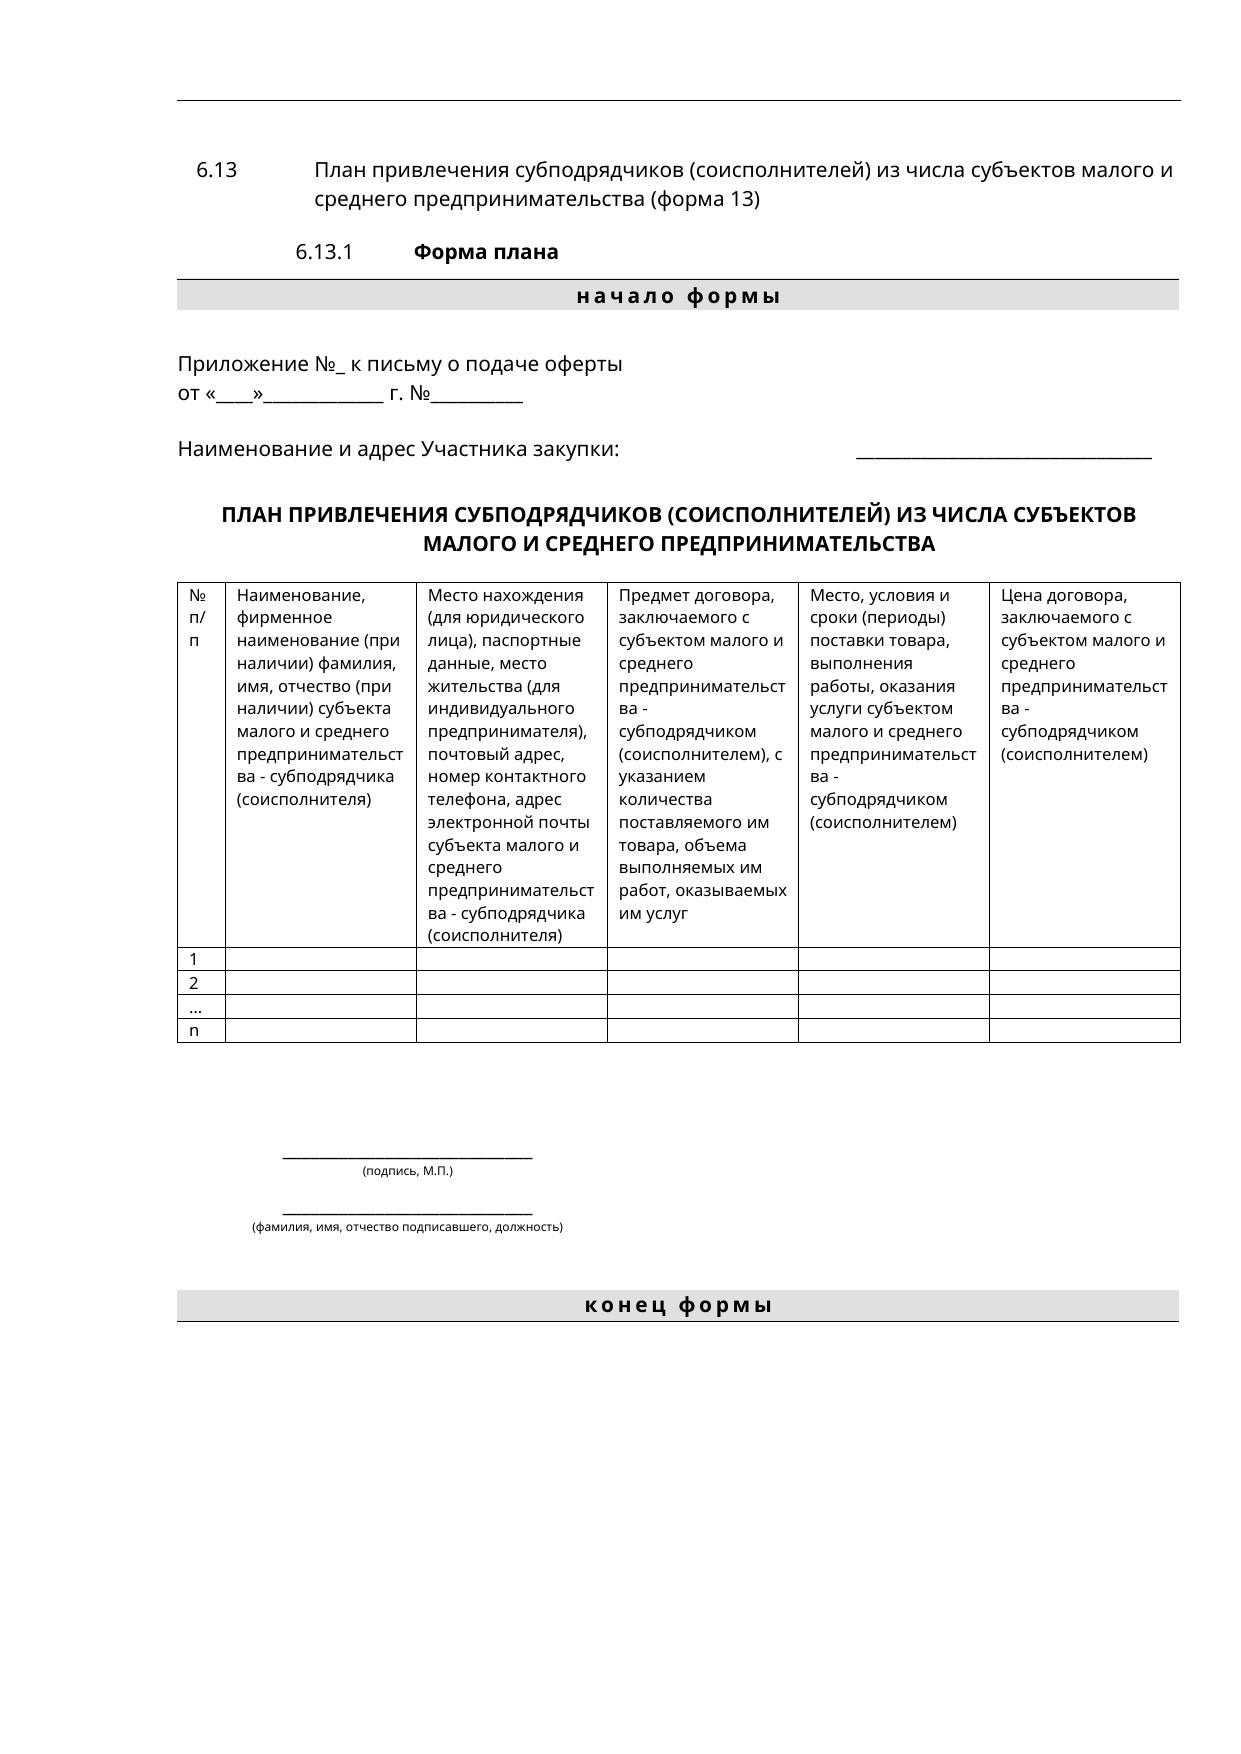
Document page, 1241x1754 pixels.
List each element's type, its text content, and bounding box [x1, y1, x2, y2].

table_cell [226, 995, 416, 1018]
text План привлечения субподрядчиков (соисполнителей) из числа субъектов малого и среднего предпринимательства [177, 500, 1181, 557]
text ___________________________ [177, 1191, 638, 1219]
table_cell [990, 995, 1180, 1018]
text начало формы [177, 280, 1179, 310]
table_cell [417, 995, 607, 1018]
text Наименование и адрес Участника закупки: ________________________________ [177, 434, 1181, 463]
table_cell [608, 1019, 798, 1042]
table_cell [990, 948, 1180, 970]
table_cell [799, 948, 989, 970]
table_cell [608, 995, 798, 1018]
table_cell [226, 948, 416, 970]
table_cell [417, 971, 607, 994]
table_cell [608, 971, 798, 994]
table_cell [417, 1019, 607, 1042]
table_cell [990, 1019, 1180, 1042]
text (фамилия, имя, отчество подписавшего, должность) [177, 1219, 638, 1247]
table_header Цена договора, заключаемого с субъектом малого и среднего предпринимательства - субподрядчиком (соисполнителем) [990, 583, 1180, 947]
table_header № п/п [178, 583, 225, 947]
text Приложение №_ к письму о подаче оферты от «____»_____________ г. №__________ [177, 349, 1181, 406]
text ___________________________ [177, 1134, 638, 1162]
table_cell [226, 971, 416, 994]
table_cell [417, 948, 607, 970]
table_cell [799, 995, 989, 1018]
table_cell [226, 1019, 416, 1042]
table_cell [990, 971, 1180, 994]
text конец формы [177, 1290, 1179, 1321]
table_cell … [178, 995, 225, 1018]
table_cell [608, 948, 798, 970]
table_header Предмет договора, заключаемого с субъектом малого и среднего предпринимательства - субподрядчиком (соисполнителем), с указанием количества поставляемого им товара, объема выполняемых им работ, оказываемых им услуг [608, 583, 798, 947]
list Форма плана [295, 237, 1181, 266]
text (подпись, М.П.) [177, 1162, 638, 1191]
table_header Место нахождения (для юридического лица), паспортные данные, место жительства (для индивидуального предпринимателя), почтовый адрес, номер контактного телефона, адрес электронной почты субъекта малого и среднего предпринимательства - субподрядчика (соисполнителя) [417, 583, 607, 947]
table_cell 1 [178, 948, 225, 970]
table_cell [799, 1019, 989, 1042]
table_cell 2 [178, 971, 225, 994]
table_header Наименование, фирменное наименование (при наличии) фамилия, имя, отчество (при наличии) субъекта малого и среднего предпринимательства - субподрядчика (соисполнителя) [226, 583, 416, 947]
table_header Место, условия и сроки (периоды) поставки товара, выполнения работы, оказания услуги субъектом малого и среднего предпринимательства - субподрядчиком (соисполнителем) [799, 583, 989, 947]
subtitle План привлечения субподрядчиков (соисполнителей) из числа субъектов малого и среднего предпринимательства (форма 13) [196, 156, 1181, 212]
table_cell n [178, 1019, 225, 1042]
table_cell [799, 971, 989, 994]
